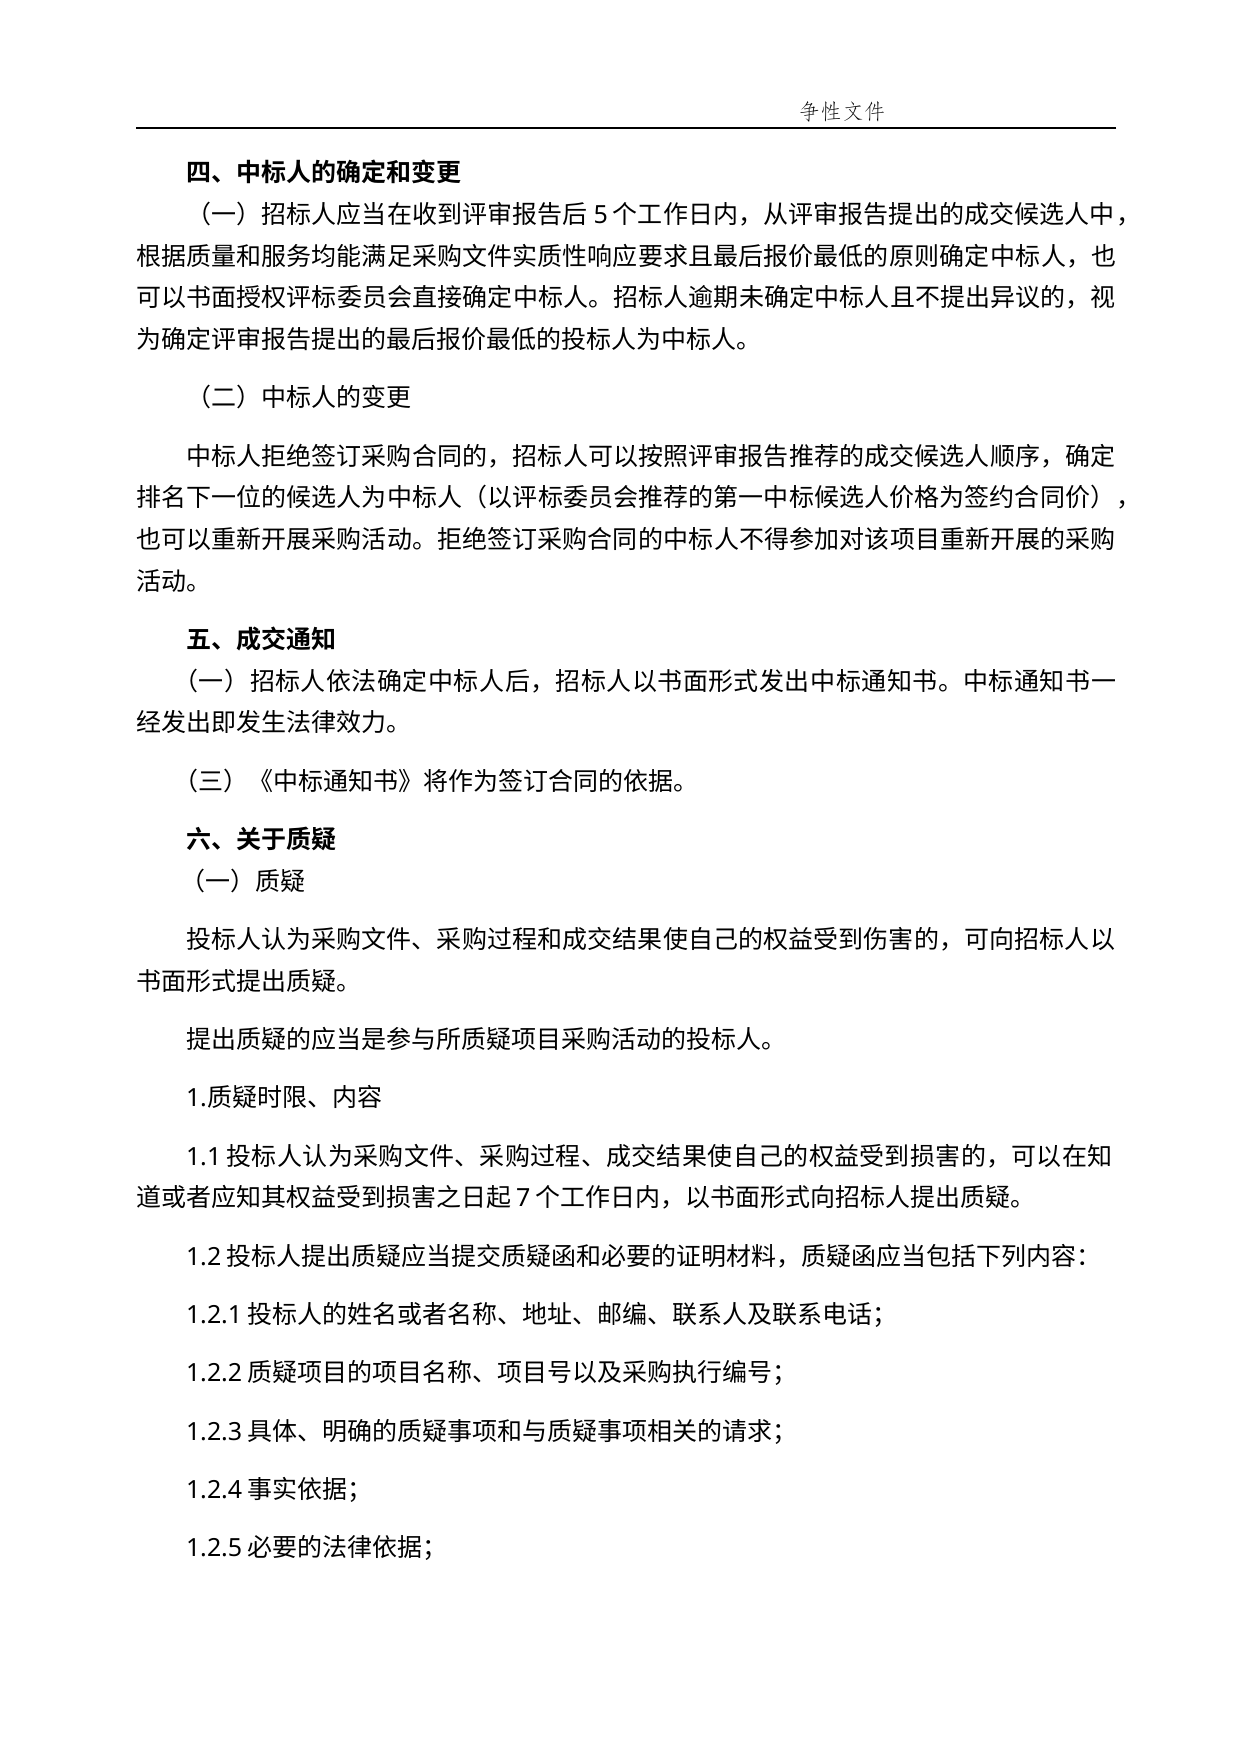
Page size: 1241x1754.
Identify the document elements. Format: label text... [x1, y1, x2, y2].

text （一）招标人依法确定中标人后，招标人以书面形式发出中标通知书。中标通知书一经发出即发生法律效力。 [136, 657, 1116, 740]
text 1.1投标人认为采购文件、采购过程、成交结果使自己的权益受到损害的，可以在知道或者应知其权益受到损害之日起7个工作日内，以书面形式向招标人提出质疑。 [136, 1132, 1115, 1215]
text 投标人认为采购文件、采购过程和成交结果使自己的权益受到伤害的，可向招标人以书面形式提出质疑。 [136, 915, 1115, 998]
text （一）招标人应当在收到评审报告后5个工作日内，从评审报告提出的成交候选人中，根据质量和服务均能满足采购文件实质性响应要求且最后报价最低的原则确定中标人，也可以书面授权评标委员会直接确定中标人。招标人逾期未确定中标人且不提出异议的，视为确定评审报告提出的最后报价最低的投标人为中标人。 [136, 190, 1116, 357]
text 1.2.4事实依据； [136, 1465, 1115, 1507]
text 1.2投标人提出质疑应当提交质疑函和必要的证明材料，质疑函应当包括下列内容： [136, 1232, 1115, 1273]
text （三）《中标通知书》将作为签订合同的依据。 [136, 757, 1116, 798]
text 提出质疑的应当是参与所质疑项目采购活动的投标人。 [136, 1015, 1115, 1057]
subtitle 六、关于质疑 [136, 815, 1116, 857]
text 1.2.5必要的法律依据； [136, 1523, 1115, 1565]
text 1.2.3具体、明确的质疑事项和与质疑事项相关的请求； [136, 1407, 1115, 1448]
text （一）质疑 [136, 857, 1116, 898]
text 1.2.1投标人的姓名或者名称、地址、邮编、联系人及联系电话； [136, 1290, 1115, 1332]
text 1.2.2质疑项目的项目名称、项目号以及采购执行编号； [136, 1348, 1115, 1390]
text 1.质疑时限、内容 [136, 1073, 1115, 1115]
subtitle 五、成交通知 [136, 615, 1116, 657]
text （二）中标人的变更 [136, 373, 1116, 415]
text 中标人拒绝签订采购合同的，招标人可以按照评审报告推荐的成交候选人顺序，确定排名下一位的候选人为中标人（以评标委员会推荐的第一中标候选人价格为签约合同价），也可以重新开展采购活动。拒绝签订采购合同的中标人不得参加对该项目重新开展的采购活动。 [136, 432, 1116, 598]
subtitle 四、中标人的确定和变更 [136, 148, 1116, 190]
